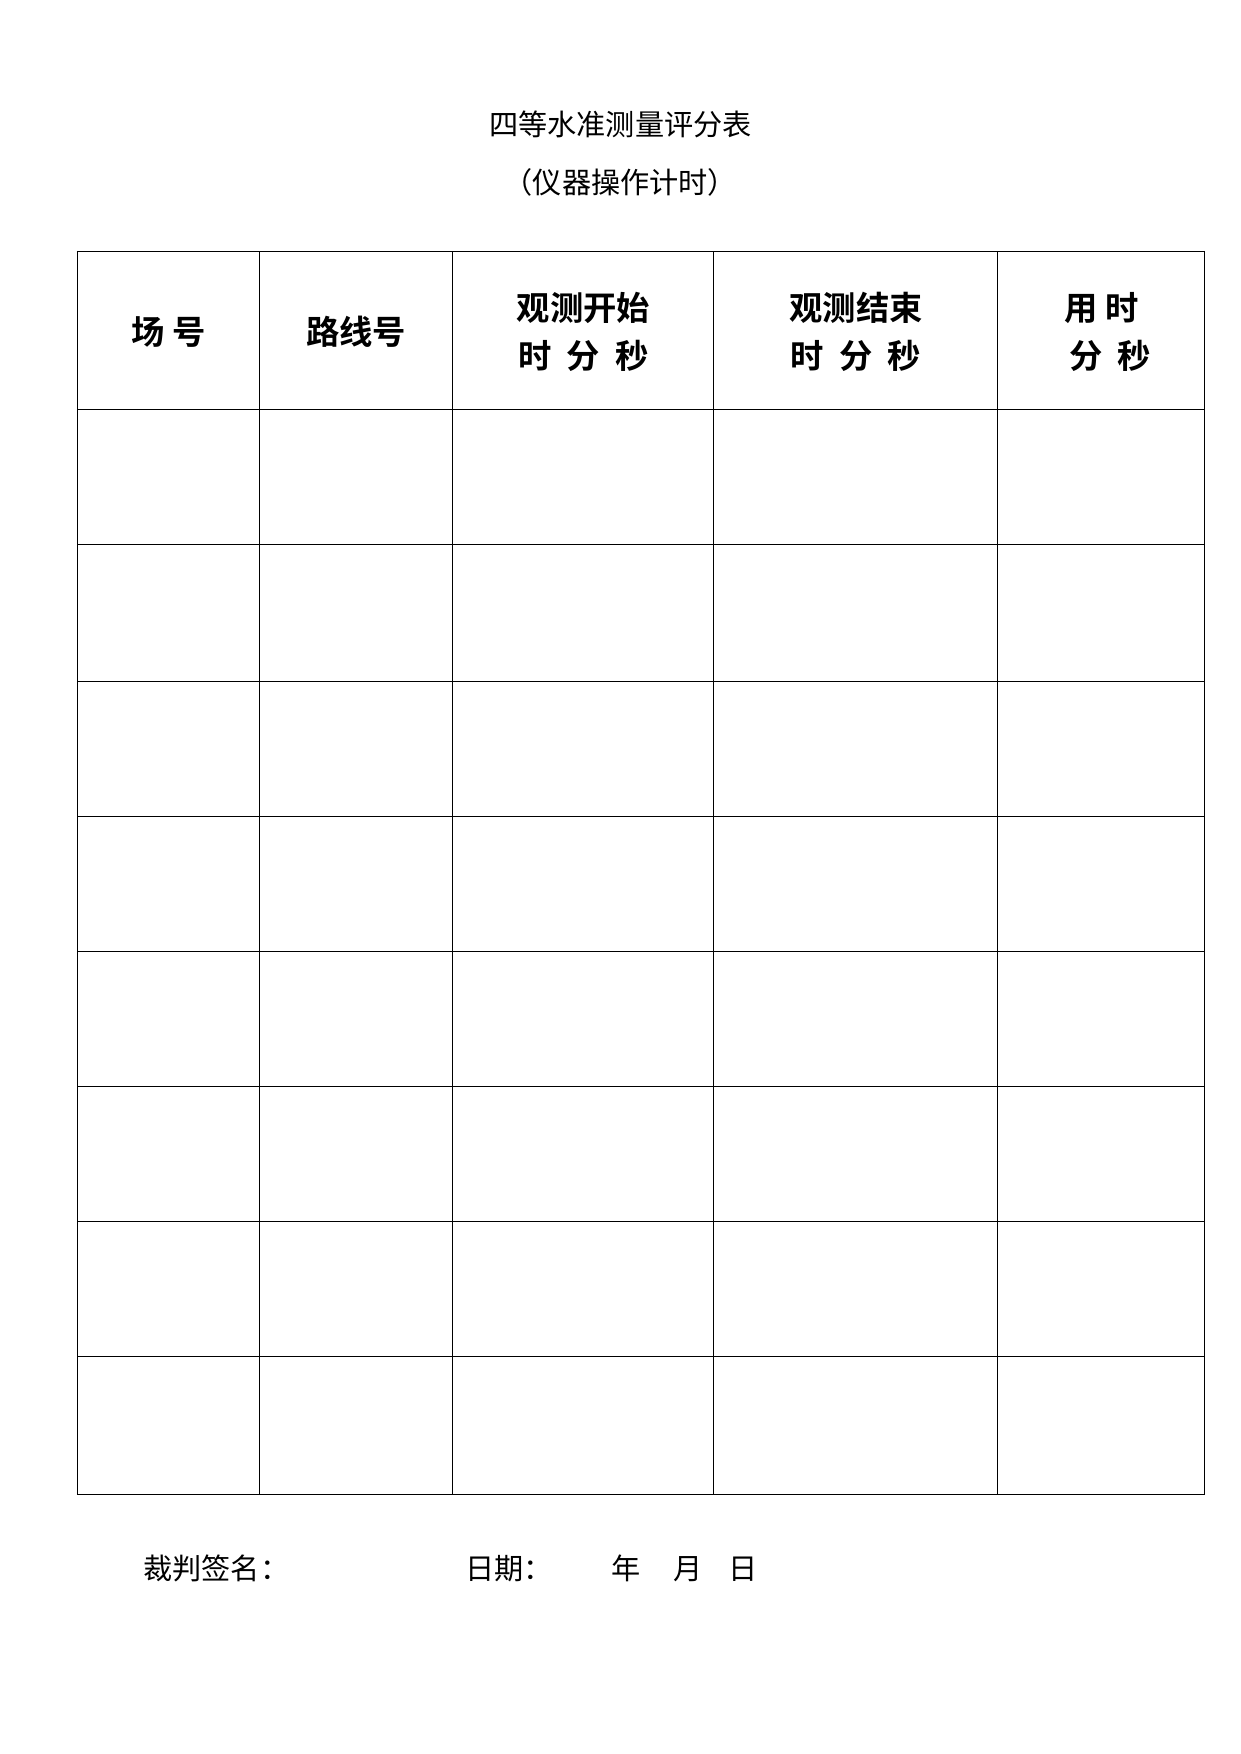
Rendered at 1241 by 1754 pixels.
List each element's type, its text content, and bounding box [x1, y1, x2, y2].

table_cell [453, 952, 713, 1086]
table_cell [260, 1222, 452, 1356]
table_cell [714, 817, 997, 951]
text 裁判签名： 日期： 年 月 日 [89, 1546, 1152, 1588]
table_cell [998, 1222, 1204, 1356]
table_cell [714, 545, 997, 681]
table_cell [453, 1222, 713, 1356]
table_cell [260, 1357, 452, 1493]
table_cell [998, 545, 1204, 681]
table_cell [260, 545, 452, 681]
table_cell [453, 817, 713, 951]
table_cell [260, 1087, 452, 1221]
table_cell [260, 952, 452, 1086]
table_header 观测结束 时 分 秒 [714, 252, 997, 409]
table_cell [714, 1222, 997, 1356]
table_cell [453, 1087, 713, 1221]
table_cell [78, 1357, 259, 1493]
table_cell [998, 952, 1204, 1086]
table_cell [453, 410, 713, 544]
table_cell [78, 817, 259, 951]
table_cell [998, 817, 1204, 951]
table_header 场 号 [78, 252, 259, 409]
table_cell [78, 682, 259, 816]
table_cell [714, 682, 997, 816]
table_header 路线号 [260, 252, 452, 409]
table_cell [78, 952, 259, 1086]
table_cell [714, 1357, 997, 1493]
table_cell [998, 682, 1204, 816]
table_cell [78, 1222, 259, 1356]
table_cell [78, 1087, 259, 1221]
table_cell [453, 545, 713, 681]
table_cell [453, 682, 713, 816]
table_cell [78, 410, 259, 544]
table_cell [714, 410, 997, 544]
table_cell [453, 1357, 713, 1493]
table_header 观测开始 时 分 秒 [453, 252, 713, 409]
table_cell [260, 682, 452, 816]
table_cell [998, 410, 1204, 544]
table_cell [714, 1087, 997, 1221]
table_cell [714, 952, 997, 1086]
table_cell [998, 1357, 1204, 1493]
table_cell [260, 817, 452, 951]
text （仪器操作计时） [89, 147, 1152, 205]
table_cell [260, 410, 452, 544]
text 四等水准测量评分表 [89, 89, 1152, 147]
table_cell [998, 1087, 1204, 1221]
table_header 用 时 分 秒 [998, 252, 1204, 409]
table_cell [78, 545, 259, 681]
